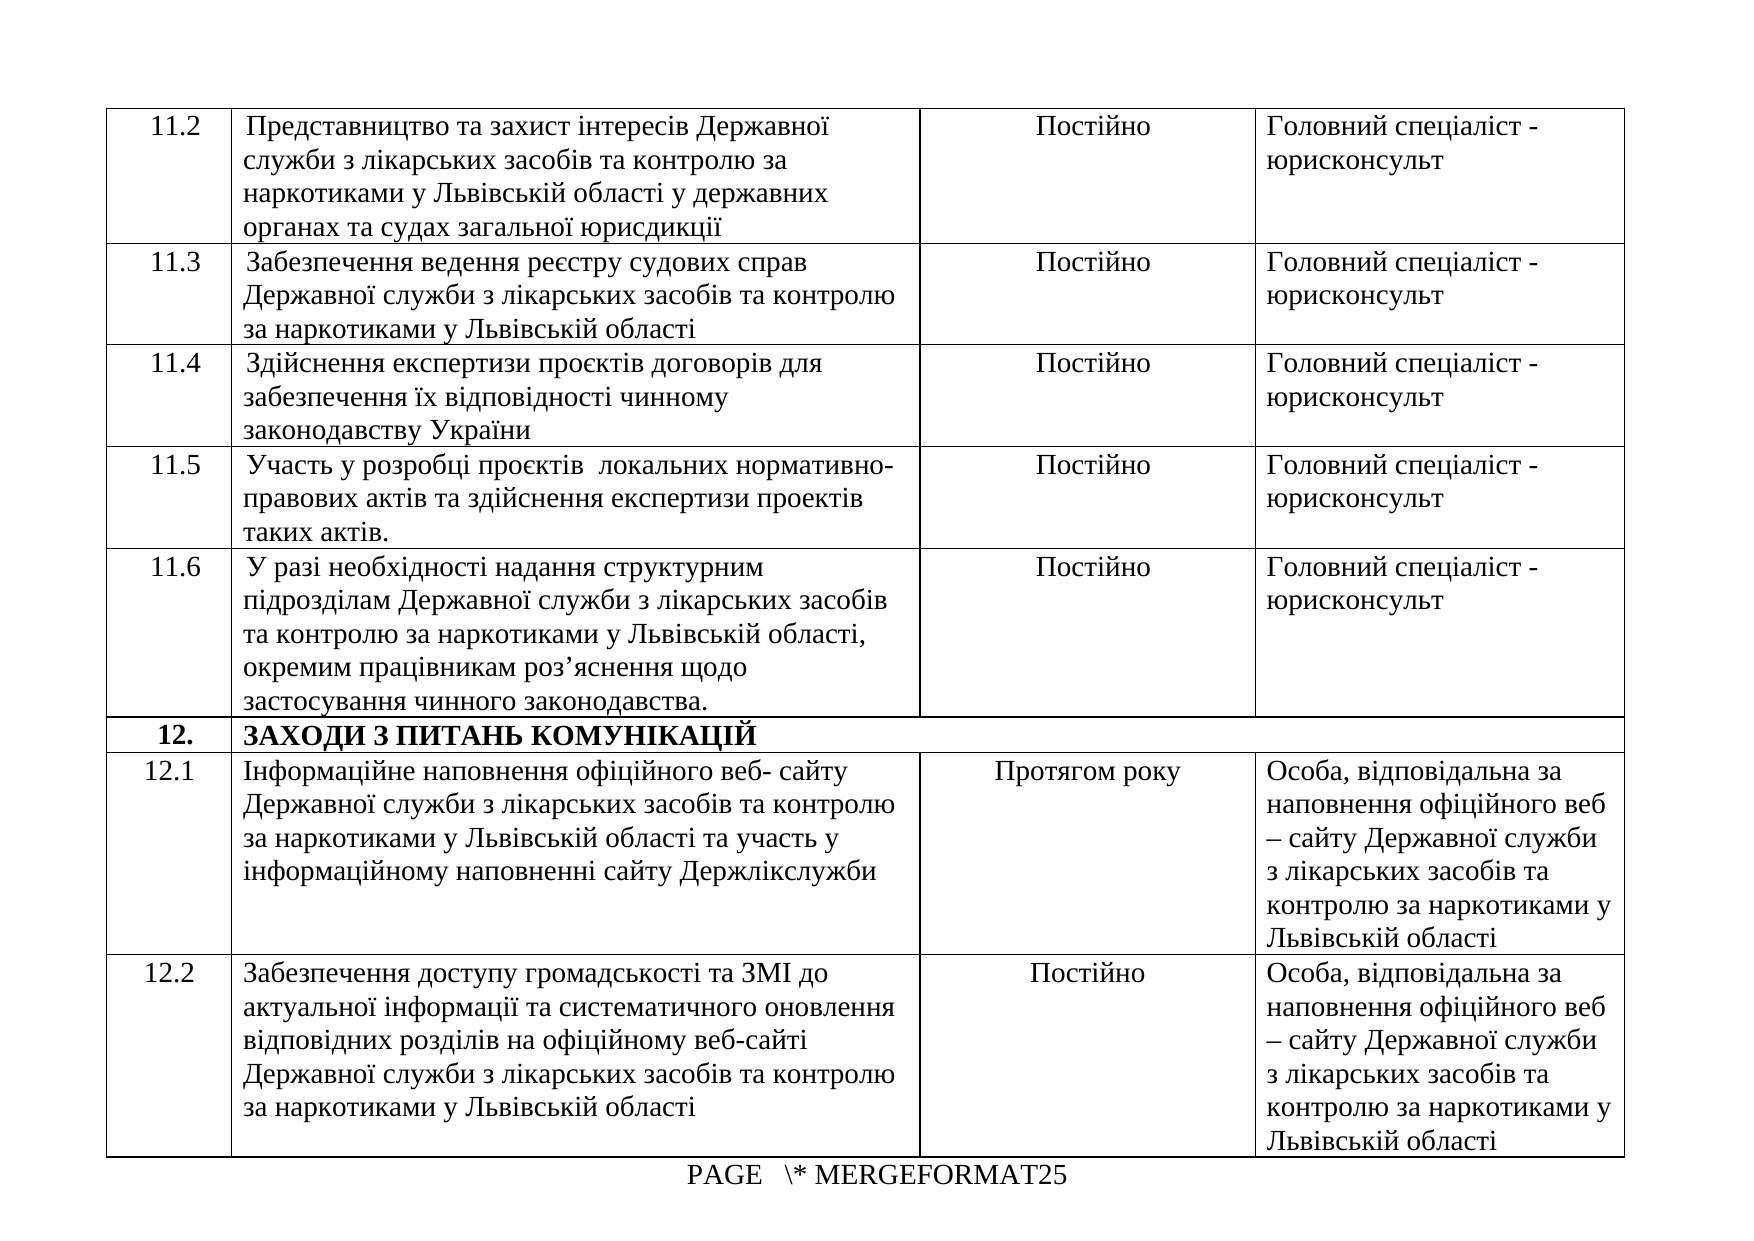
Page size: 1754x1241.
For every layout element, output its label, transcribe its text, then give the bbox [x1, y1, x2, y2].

table_cell Головний спеціаліст - юрисконсульт [1256, 345, 1624, 446]
table_cell Забезпечення доступу громадськості та ЗМІ до актуальної інформації та систематичного оновлення відповідних розділів на офіційному веб-сайті Державної служби з лікарських засобів та контролю за наркотиками у Львівській області [232, 955, 919, 1156]
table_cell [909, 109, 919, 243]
table_cell ЗАХОДИ З ПИТАНЬ КОМУНІКАЦІЙ [232, 718, 1624, 752]
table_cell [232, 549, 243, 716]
table_cell Головний спеціаліст - юрисконсульт [1256, 549, 1624, 716]
table_cell Особа, відповідальна за наповнення офіційного веб – сайту Державної служби з лікарських засобів та контролю за наркотиками у Львівській області [1256, 955, 1624, 1156]
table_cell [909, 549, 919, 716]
table_cell Головний спеціаліст - юрисконсульт [1256, 447, 1624, 548]
table_cell Постійно [921, 109, 1255, 243]
table_cell Протягом року [921, 753, 1255, 954]
table_cell Постійно [921, 447, 1255, 548]
table_cell Інформаційне наповнення офіційного веб- сайту Державної служби з лікарських засобів та контролю за наркотиками у Львівській області та участь у інформаційному наповненні сайту Держлікслужби [232, 753, 919, 954]
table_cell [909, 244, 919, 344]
table_cell Особа, відповідальна за наповнення офіційного веб – сайту Державної служби з лікарських засобів та контролю за наркотиками у Львівській області [1256, 753, 1624, 954]
table_cell Постійно [921, 345, 1255, 446]
table_cell 11.4 [107, 345, 231, 446]
table_cell 11.6 [107, 549, 231, 716]
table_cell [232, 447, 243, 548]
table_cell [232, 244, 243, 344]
table_cell Постійно [921, 955, 1255, 1156]
table_cell Постійно [921, 244, 1255, 344]
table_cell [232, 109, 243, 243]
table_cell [1256, 109, 1624, 243]
table_cell Постійно [921, 549, 1255, 716]
table_cell Головний спеціаліст - юрисконсульт [1256, 244, 1624, 344]
table_cell 12.1 [107, 753, 231, 954]
table_cell 11.5 [107, 447, 231, 548]
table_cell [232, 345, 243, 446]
table_cell 11.2 [107, 109, 231, 243]
table_cell 12.2 [107, 955, 231, 1156]
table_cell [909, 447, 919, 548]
table_cell 11.3 [107, 244, 231, 344]
table_cell 12. [107, 718, 231, 752]
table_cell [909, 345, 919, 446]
